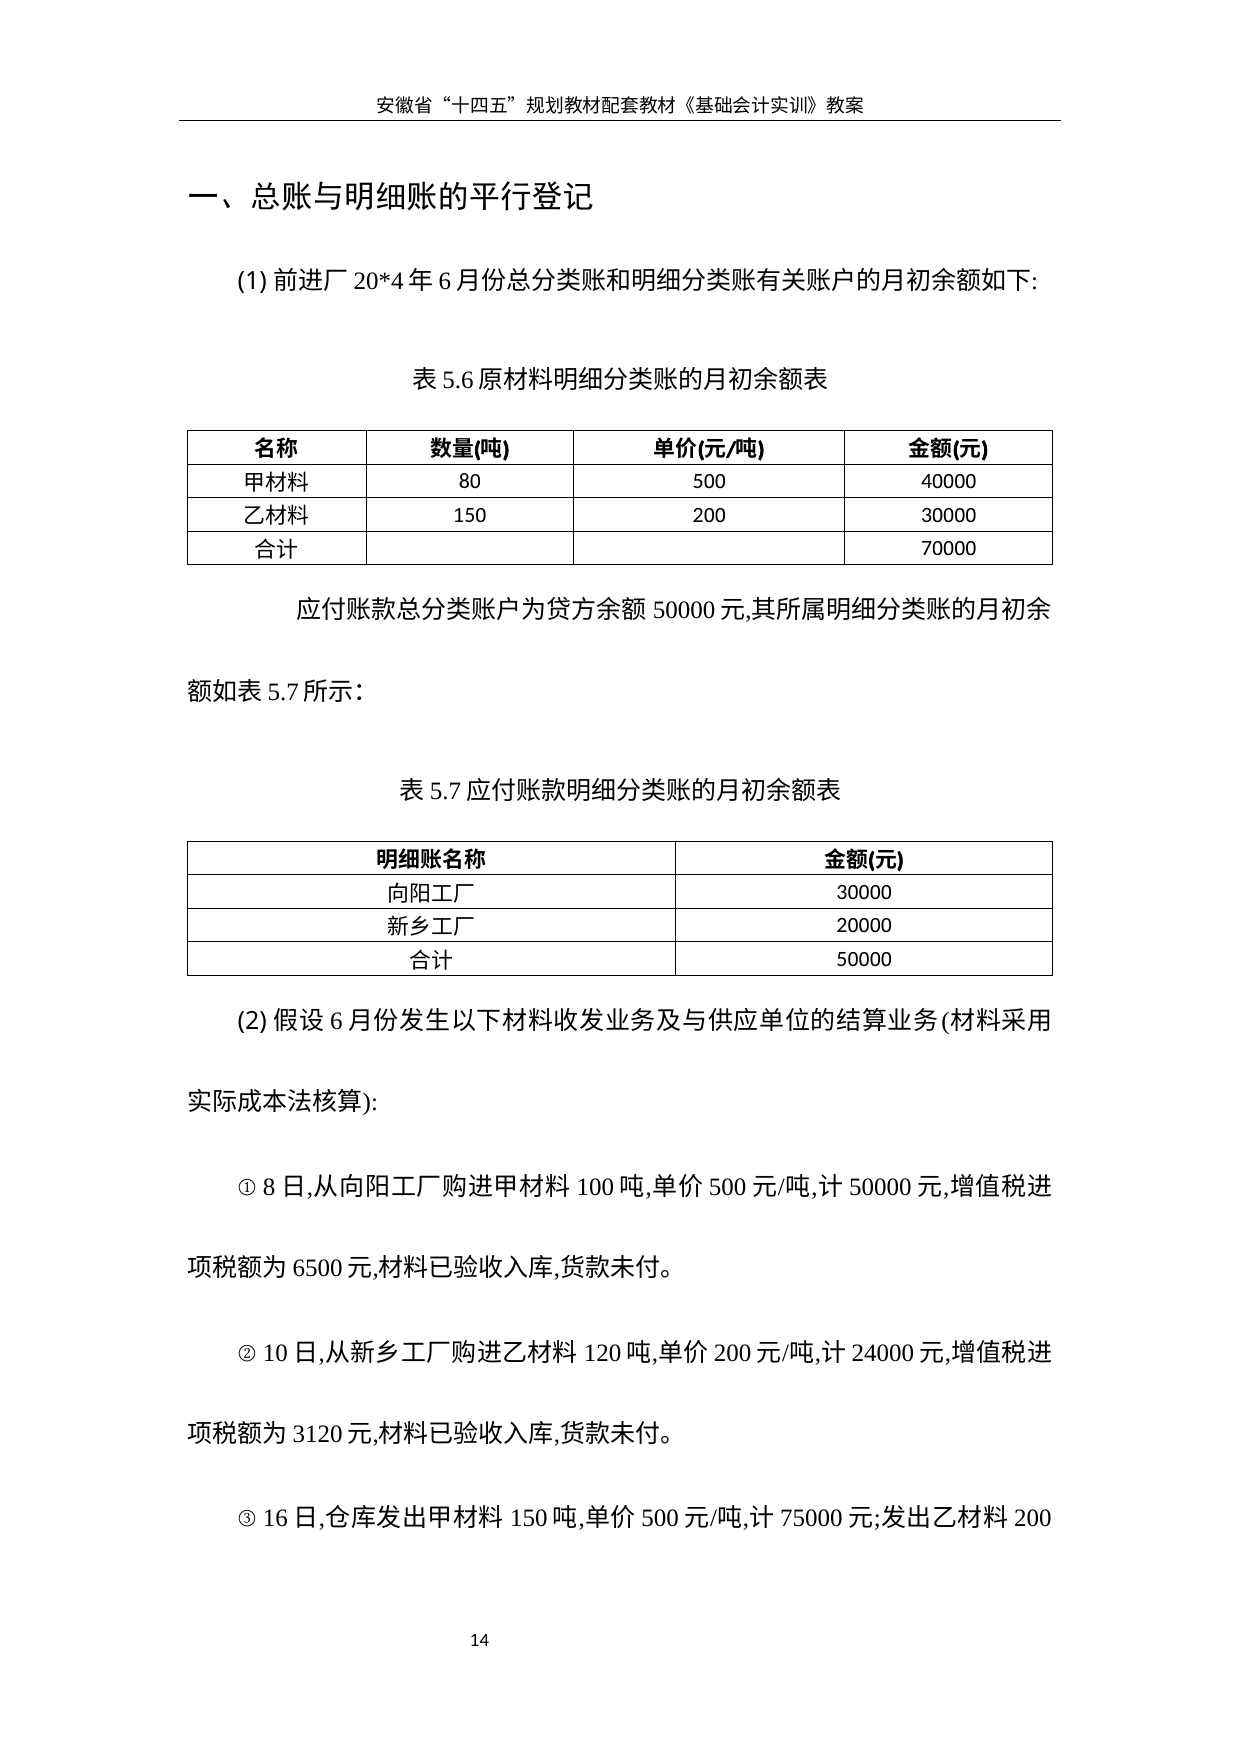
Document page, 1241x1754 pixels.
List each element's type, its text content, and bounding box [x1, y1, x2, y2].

table_cell 70000 [845, 532, 1052, 564]
table_header 金额(元) [845, 431, 1052, 463]
table_header 单价(元/吨) [574, 431, 844, 463]
table_header 金额(元) [676, 842, 1052, 874]
table_cell 500 [574, 465, 844, 497]
table_cell [367, 532, 573, 564]
table_cell 40000 [845, 465, 1052, 497]
table_cell 30000 [845, 498, 1052, 531]
table_cell 50000 [676, 942, 1052, 975]
table_cell 甲材料 [188, 465, 366, 497]
table_header 数量(吨) [367, 431, 573, 463]
table_cell 新乡工厂 [188, 909, 675, 941]
table_cell 合计 [188, 942, 675, 975]
list 假设6月份发生以下材料收发业务及与供应单位的结算业务(材料采用实际成本法核算): [187, 986, 1053, 1132]
table_header 名称 [188, 431, 366, 463]
table_cell 150 [367, 498, 573, 531]
text 表5.6原材料明细分类账的月初余额表 [187, 345, 1053, 410]
table_cell 200 [574, 498, 844, 531]
table_cell 20000 [676, 909, 1052, 941]
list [187, 1483, 1053, 1548]
table_cell 30000 [676, 875, 1052, 908]
list 前进厂20*4年6月份总分类账和明细分类账有关账户的月初余额如下: [187, 246, 1053, 311]
table_header 明细账名称 [188, 842, 675, 874]
table_cell 乙材料 [188, 498, 366, 531]
table_cell 向阳工厂 [188, 875, 675, 908]
text 表5.7应付账款明细分类账的月初余额表 [187, 756, 1053, 821]
subtitle 总账与明细账的平行登记 [187, 162, 1053, 227]
text 应付账款总分类账户为贷方余额50000元,其所属明细分类账的月初余额如表5.7所示： [187, 576, 1053, 722]
table_cell [574, 532, 844, 564]
list 10日,从新乡工厂购进乙材料120吨,单价200元/吨,计24000元,增值税进项税额为3120元,材料已验收入库,货款未付。 [187, 1318, 1053, 1464]
table_cell 80 [367, 465, 573, 497]
table_cell 合计 [188, 532, 366, 564]
list 8日,从向阳工厂购进甲材料100吨,单价500元/吨,计50000元,增值税进项税额为6500元,材料已验收入库,货款未付。 [187, 1152, 1053, 1298]
